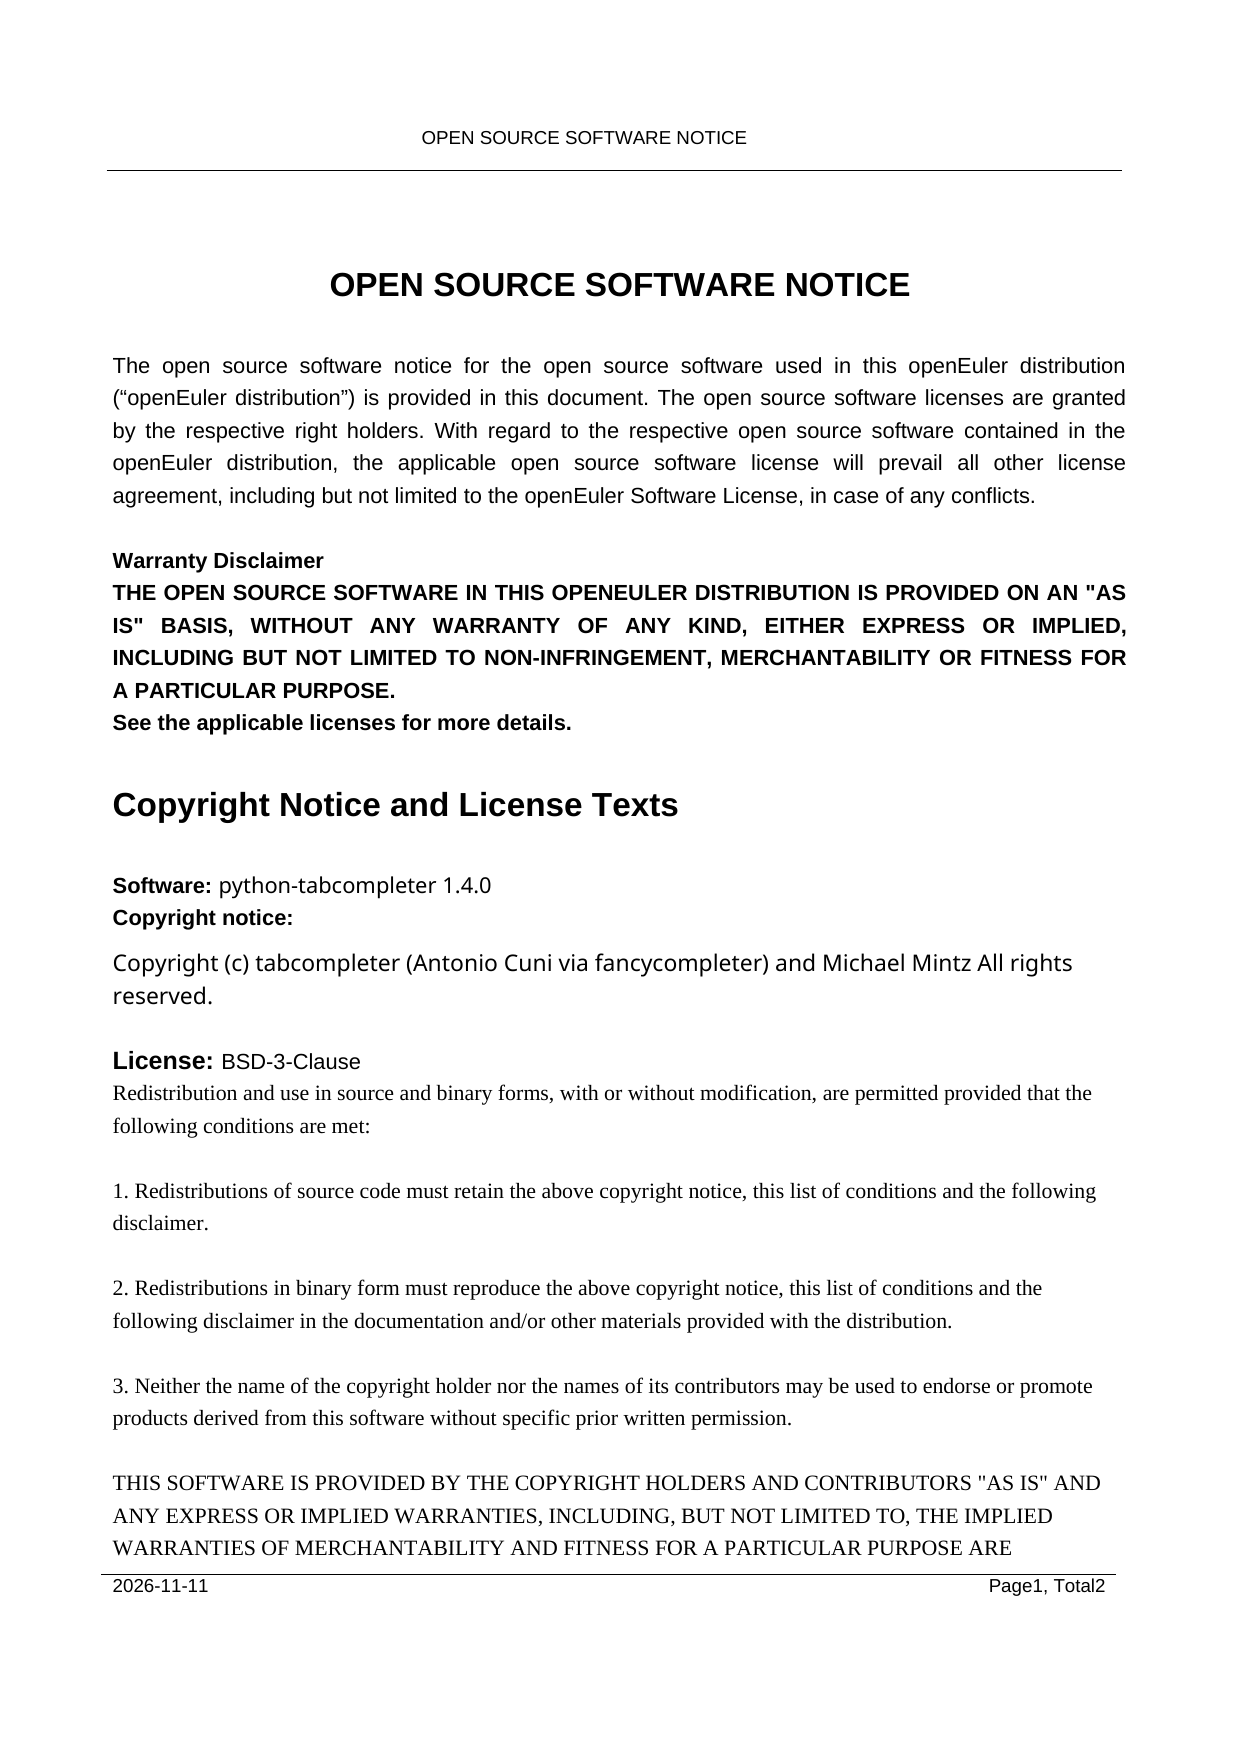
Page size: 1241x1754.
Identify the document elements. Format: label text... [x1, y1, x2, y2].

text Warranty Disclaimer [112, 544, 1128, 576]
text Copyright notice: [112, 901, 1128, 934]
text License: BSD-3-Clause [112, 1044, 1128, 1077]
text The open source software notice for the open source software used in this openEuler distribution (“openEuler distribution”) is provided in this document. The open source software licenses are granted by the respective right holders. With regard to the respective open source software contained in the openEuler distribution, the applicable open source software license will prevail all other license agreement, including but not limited to the openEuler Software License, in case of any conflicts. [112, 349, 1128, 511]
text OPEN SOURCE SOFTWARE NOTICE [112, 251, 1128, 316]
text THE OPEN SOURCE SOFTWARE IN THIS OPENEULER DISTRIBUTION IS PROVIDED ON AN "AS IS" BASIS, WITHOUT ANY WARRANTY OF ANY KIND, EITHER EXPRESS OR IMPLIED, INCLUDING BUT NOT LIMITED TO NON-INFRINGEMENT, MERCHANTABILITY OR FITNESS FOR A PARTICULAR PURPOSE. See the applicable licenses for more details. [112, 576, 1128, 739]
title Software: python-tabcompleter 1.4.0 [112, 869, 1128, 901]
text Copyright Notice and License Texts [112, 771, 1128, 836]
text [112, 1077, 1128, 1564]
text Copyright (c) tabcompleter (Antonio Cuni via fancycompleter) and Michael Mintz All rights reserved. [112, 947, 1128, 1044]
